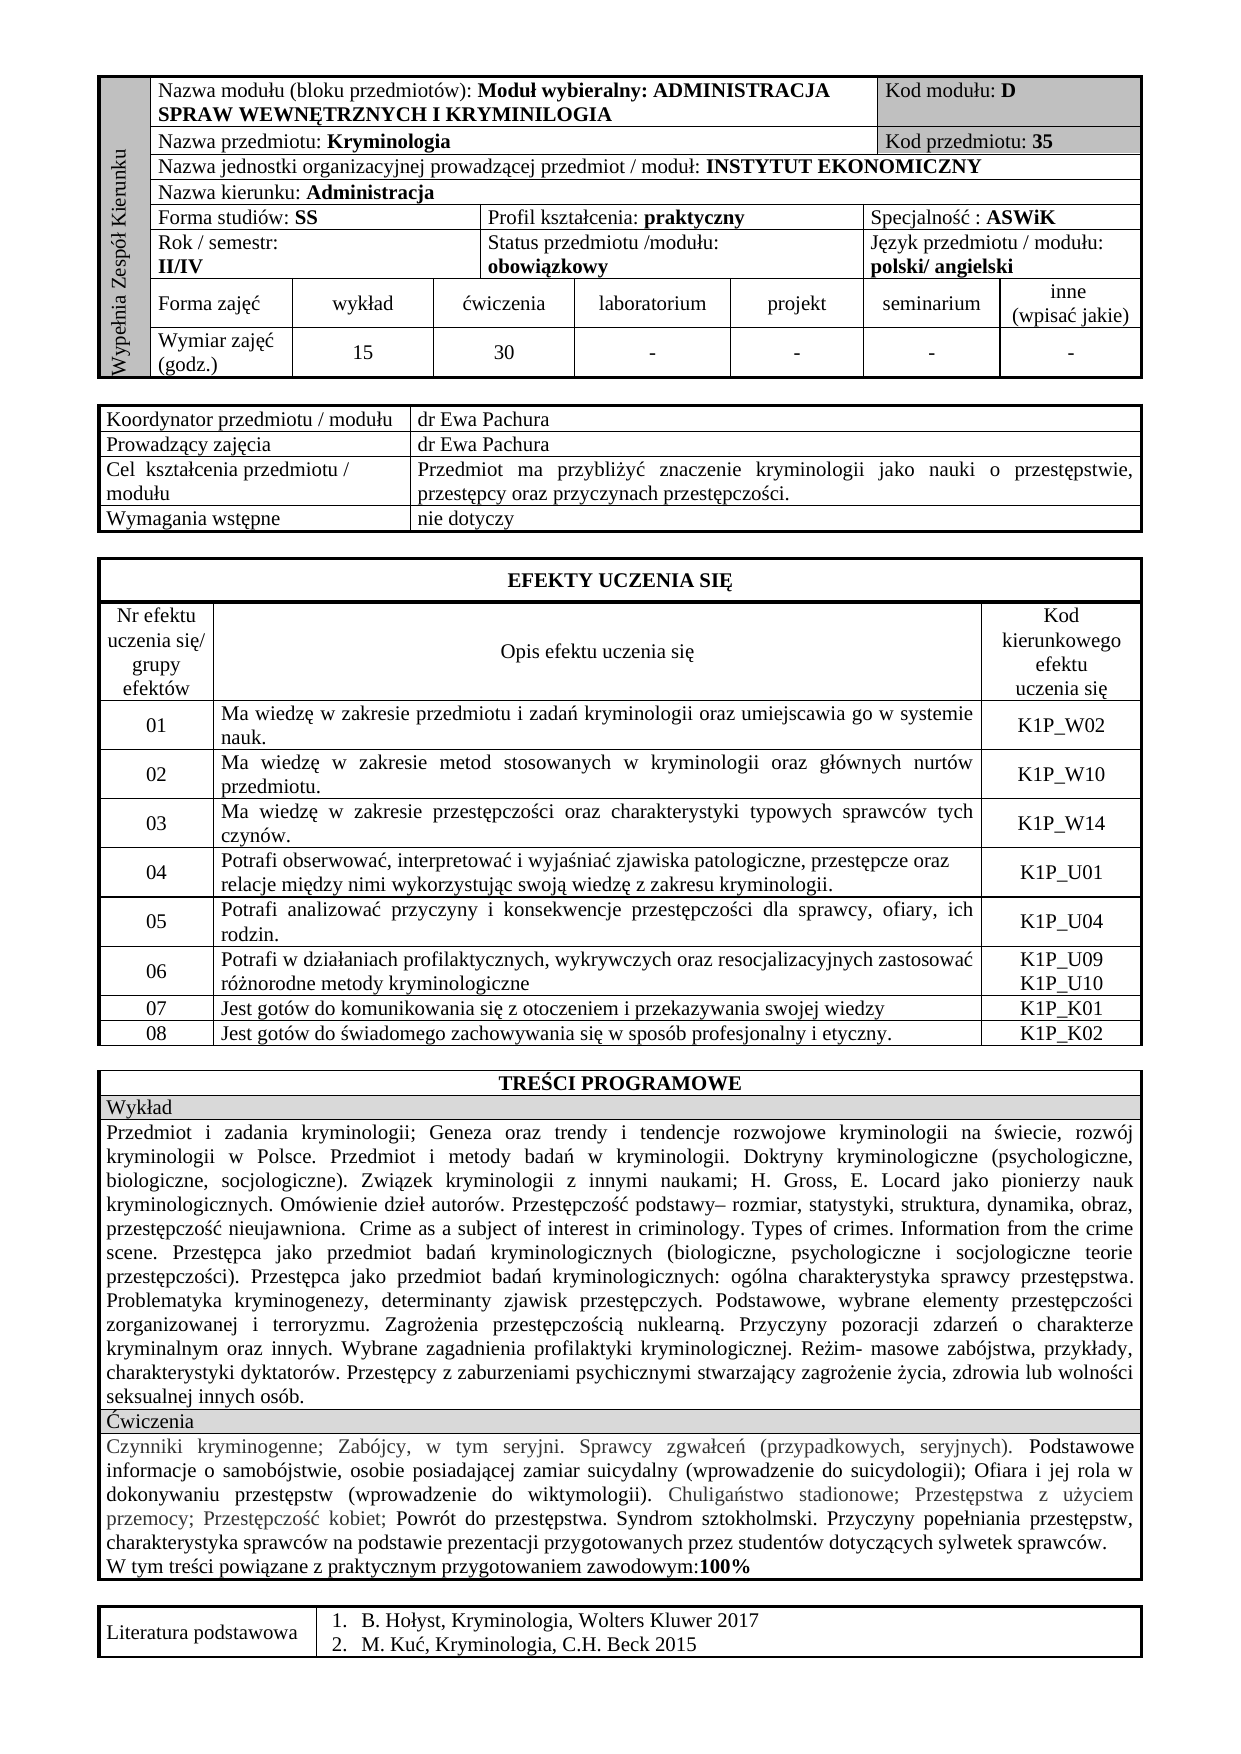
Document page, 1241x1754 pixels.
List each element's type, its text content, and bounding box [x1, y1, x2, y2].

table_header dr Ewa Pachura [411, 407, 1140, 431]
table_cell inne (wpisać jakie) [1001, 279, 1140, 327]
table_header Wypełnia Zespół Kierunku [101, 78, 150, 376]
table_cell Nazwa przedmiotu: Kryminologia [151, 127, 877, 153]
table_cell Wymagania wstępne [101, 506, 410, 530]
table_cell 30 [434, 328, 574, 376]
table_cell K1P_U04 [982, 898, 1140, 946]
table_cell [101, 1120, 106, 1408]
table_cell Profil kształcenia: praktyczny [481, 205, 863, 229]
table_cell nie dotyczy [411, 506, 1140, 530]
table_cell 06 [101, 947, 213, 995]
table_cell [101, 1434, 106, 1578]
table_cell K1P_K02 [982, 1021, 1140, 1045]
table_cell Forma studiów: SS [151, 205, 480, 229]
table_header Literatura podstawowa [101, 1608, 316, 1656]
table_cell Język przedmiotu / modułu: polski/ angielski [864, 230, 1140, 278]
table_cell 03 [101, 799, 213, 847]
table_cell wykład [293, 279, 433, 327]
table_cell ćwiczenia [434, 279, 574, 327]
table_cell Jest gotów do świadomego zachowywania się w sposób profesjonalny i etyczny. [214, 1021, 981, 1045]
table_cell Ma wiedzę w zakresie przestępczości oraz charakterystyki typowych sprawców tych czynów. [214, 799, 981, 847]
table_cell Jest gotów do komunikowania się z otoczeniem i przekazywania swojej wiedzy [214, 996, 981, 1020]
table_cell Nazwa jednostki organizacyjnej prowadzącej przedmiot / moduł: INSTYTUT EKONOMICZNY [151, 155, 1140, 178]
table_cell - [1001, 328, 1140, 376]
table_cell Prowadzący zajęcia [101, 432, 410, 456]
table_cell Opis efektu uczenia się [214, 604, 981, 700]
table_cell 04 [101, 848, 213, 896]
table_cell Ma wiedzę w zakresie przedmiotu i zadań kryminologii oraz umiejscawia go w systemie nauk. [214, 701, 981, 749]
table_cell Kod kierunkowego efektu uczenia się [982, 604, 1140, 700]
table_cell Przedmiot ma przybliżyć znaczenie kryminologii jako nauki o przestępstwie, przestępcy oraz przyczynach przestępczości. [411, 457, 1140, 505]
table_cell K1P_W02 [982, 701, 1140, 749]
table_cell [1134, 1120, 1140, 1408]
table_cell Potrafi obserwować, interpretować i wyjaśniać zjawiska patologiczne, przestępcze oraz relacje między nimi wykorzystując swoją wiedzę z zakresu kryminologii. [214, 848, 981, 896]
table_cell K1P_U09 K1P_U10 [982, 947, 1140, 995]
table_cell K1P_W14 [982, 799, 1140, 847]
table_cell seminarium [864, 279, 999, 327]
table_cell 08 [101, 1021, 213, 1045]
table_cell Nr efektu uczenia się/ grupy efektów [101, 604, 213, 700]
table_cell - [731, 328, 863, 376]
table_cell Nazwa kierunku: Administracja [151, 180, 1140, 204]
table_cell K1P_W10 [982, 750, 1140, 798]
table_cell Potrafi w działaniach profilaktycznych, wykrywczych oraz resocjalizacyjnych zastosować różnorodne metody kryminologiczne [214, 947, 981, 995]
table_cell 15 [293, 328, 433, 376]
table_cell - [575, 328, 730, 376]
table_cell Rok / semestr: II/IV [151, 230, 480, 278]
table_header EFEKTY UCZENIA SIĘ [101, 560, 1140, 600]
table_cell 02 [101, 750, 213, 798]
table_cell Potrafi analizować przyczyny i konsekwencje przestępczości dla sprawcy, ofiary, ich rodzin. [214, 898, 981, 946]
table_header Kod modułu: D [878, 78, 1140, 126]
table_header Nazwa modułu (bloku przedmiotów): Moduł wybieralny: ADMINISTRACJA SPRAW WEWNĘTRZNYCH I KRYMINILOGIA [151, 78, 877, 126]
table_header Koordynator przedmiotu / modułu [101, 407, 410, 431]
table_cell Status przedmiotu /modułu: obowiązkowy [481, 230, 863, 278]
table_cell Czynniki kryminogenne; Zabójcy, w tym seryjni. Sprawcy zgwałceń (przypadkowych, seryjnych). Podstawowe informacje o samobójstwie, osobie posiadającej zamiar suicydalny (wprowadzenie do suicydologii); Ofiara i jej rola w dokonywaniu przestępstw (wprowadzenie do wiktymologii). Chuligaństwo stadionowe; Przestępstwa z użyciem przemocy; Przestępczość kobiet; Powrót do przestępstwa. Syndrom sztokholmski. Przyczyny popełniania przestępstw, charakterystyka sprawców na podstawie prezentacji przygotowanych przez studentów dotyczących sylwetek sprawców. W tym treści powiązane z praktycznym przygotowaniem zawodowym:100% [751, 1434, 1140, 1578]
table_cell Forma zajęć [151, 279, 292, 327]
table_cell Wykład [101, 1096, 1140, 1119]
table_cell 05 [101, 898, 213, 946]
table_cell Specjalność : ASWiK [864, 205, 1140, 229]
table_cell 01 [101, 701, 213, 749]
table_cell K1P_U01 [982, 848, 1140, 896]
table_cell Wymiar zajęć (godz.) [151, 328, 292, 376]
table_cell - [864, 328, 999, 376]
table_cell Kod przedmiotu: 35 [878, 127, 1140, 153]
table_cell dr Ewa Pachura [411, 432, 1140, 456]
table_cell Ma wiedzę w zakresie metod stosowanych w kryminologii oraz głównych nurtów przedmiotu. [214, 750, 981, 798]
table_cell Ćwiczenia [101, 1410, 1140, 1433]
table_cell K1P_K01 [982, 996, 1140, 1020]
table_header TREŚCI PROGRAMOWE [101, 1071, 1140, 1094]
table_cell projekt [731, 279, 863, 327]
table_cell 07 [101, 996, 213, 1020]
table_header B. Hołyst, Kryminologia, Wolters Kluwer 2017 M. Kuć, Kryminologia, C.H. Beck 2015 [317, 1608, 1140, 1656]
table_cell laboratorium [575, 279, 730, 327]
table_cell Cel kształcenia przedmiotu / modułu [101, 457, 410, 505]
